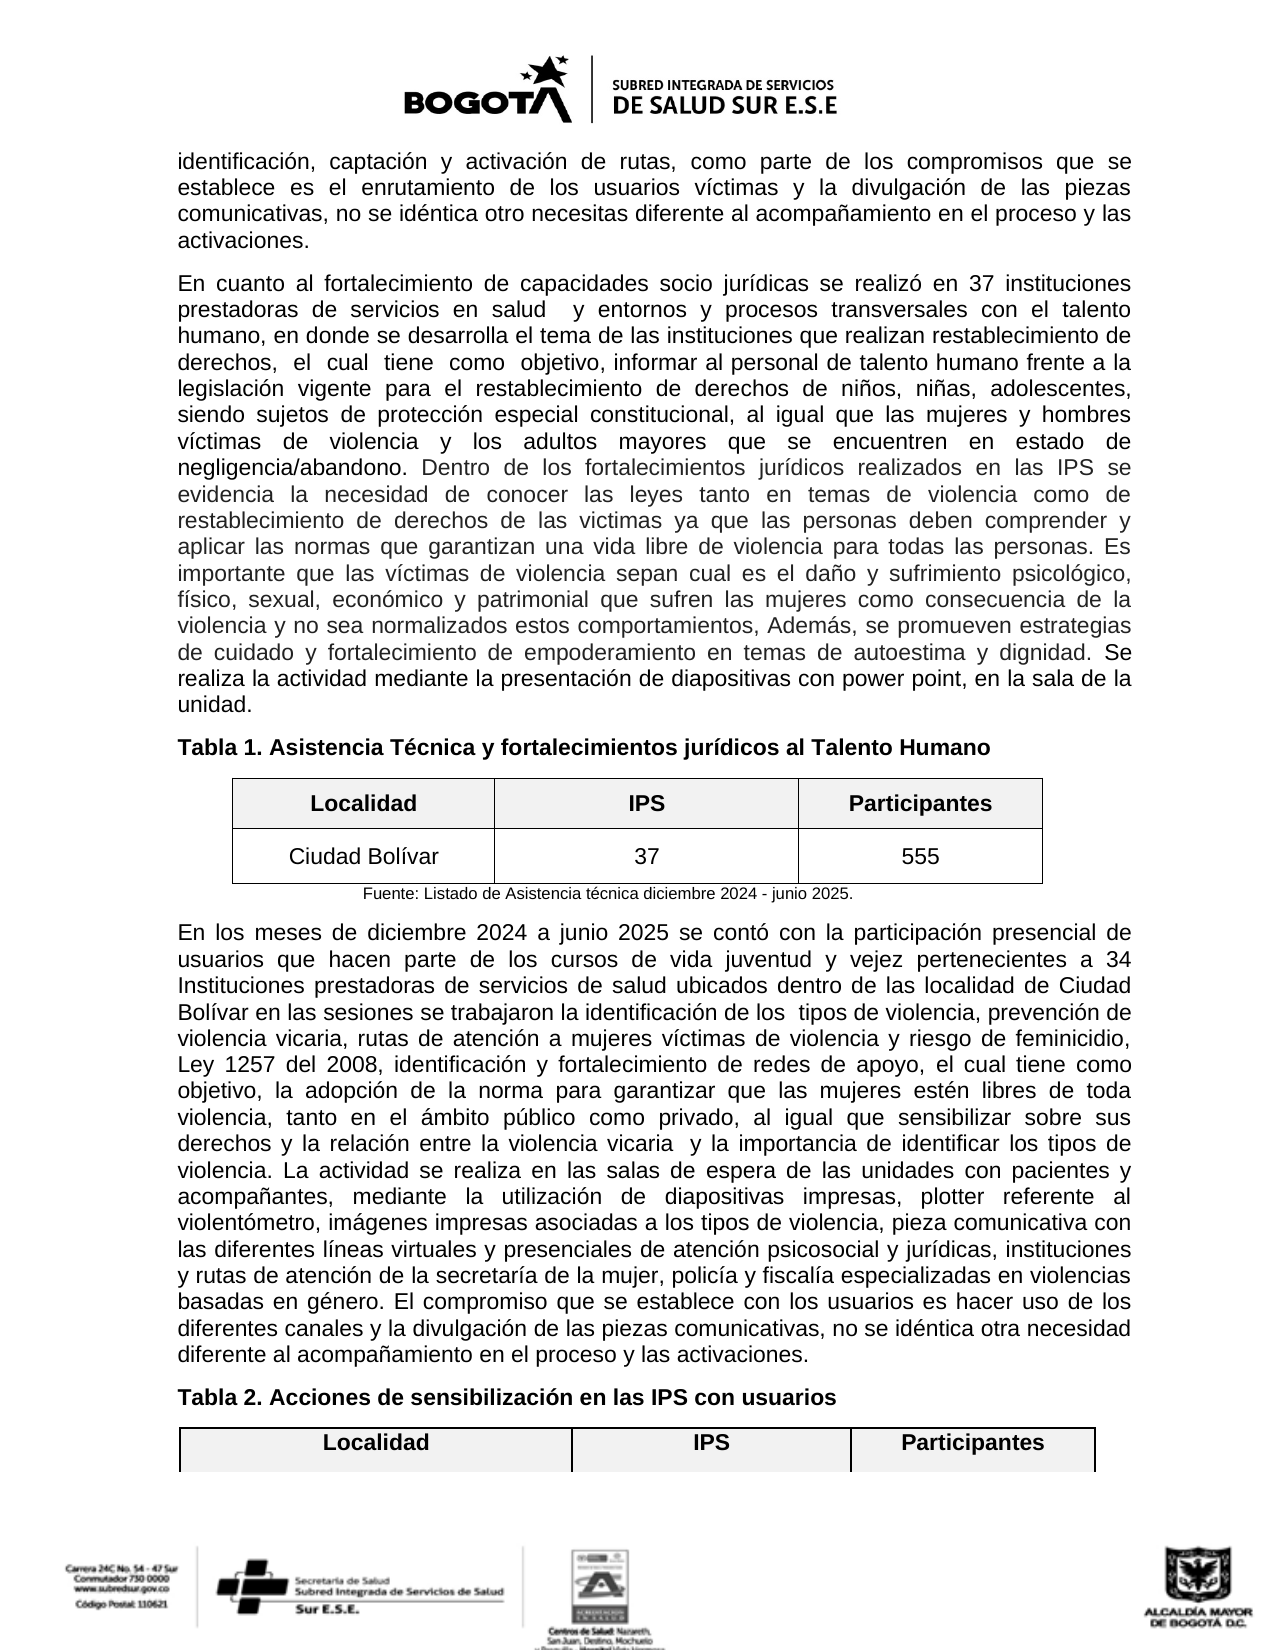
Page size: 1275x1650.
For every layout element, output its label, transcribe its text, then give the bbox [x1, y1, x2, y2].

table_header IPS [495, 779, 798, 828]
text Tabla 2. Acciones de sensibilización en las IPS con usuarios [177, 1384, 1132, 1410]
table_header Participantes [799, 779, 1042, 828]
table_header Localidad [233, 779, 494, 828]
table_header Participantes [852, 1429, 1094, 1472]
table_header Localidad [181, 1429, 571, 1472]
text Fuente: Listado de Asistencia técnica diciembre 2024 - junio 2025. [177, 883, 1132, 903]
text En los meses de diciembre 2024 a junio 2025 se contó con la participación presencial de usuarios que hacen parte de los cursos de vida juventud y vejez pertenecientes a 34 Instituciones prestadoras de servicios de salud ubicados dentro de las localidad de Ciudad Bolívar en las sesiones se trabajaron la identificación de los tipos de violencia, prevención de violencia vicaria, rutas de atención a mujeres víctimas de violencia y riesgo de feminicidio, Ley 1257 del 2008, identificación y fortalecimiento de redes de apoyo, el cual tiene como objetivo, la adopción de la norma para garantizar que las mujeres estén libres de toda violencia, tanto en el ámbito público como privado, al igual que sensibilizar sobre sus derechos y la relación entre la violencia vicaria y la importancia de identificar los tipos de violencia. La actividad se realiza en las salas de espera de las unidades con pacientes y acompañantes, mediante la utilización de diapositivas impresas, plotter referente al violentómetro, imágenes impresas asociadas a los tipos de violencia, pieza comunicativa con las diferentes líneas virtuales y presenciales de atención psicosocial y jurídicas, instituciones y rutas de atención de la secretaría de la mujer, policía y fiscalía especializadas en violencias basadas en género. El compromiso que se establece con los usuarios es hacer uso de los diferentes canales y la divulgación de las piezas comunicativas, no se idéntica otra necesidad diferente al acompañamiento en el proceso y las activaciones. [177, 919, 1132, 1367]
table_cell 37 [495, 829, 798, 882]
text Tabla 1. Asistencia Técnica y fortalecimientos jurídicos al Talento Humano [177, 734, 1132, 761]
table_header IPS [573, 1429, 850, 1472]
text En cuanto al fortalecimiento de capacidades socio jurídicas se realizó en 37 instituciones prestadoras de servicios en salud y entornos y procesos transversales con el talento humano, en donde se desarrolla el tema de las instituciones que realizan restablecimiento de derechos, el cual tiene como objetivo, informar al personal de talento humano frente a la legislación vigente para el restablecimiento de derechos de niños, niñas, adolescentes, siendo sujetos de protección especial constitucional, al igual que las mujeres y hombres víctimas de violencia y los adultos mayores que se encuentren en estado de negligencia/abandono. Dentro de los fortalecimientos jurídicos realizados en las IPS se evidencia la necesidad de conocer las leyes tanto en temas de violencia como de restablecimiento de derechos de las victimas ya que las personas deben comprender y aplicar las normas que garantizan una vida libre de violencia para todas las personas. Es importante que las víctimas de violencia sepan cual es el daño y sufrimiento psicológico, físico, sexual, económico y patrimonial que sufren las mujeres como consecuencia de la violencia y no sea normalizados estos comportamientos, Además, se promueven estrategias de cuidado y fortalecimiento de empoderamiento en temas de autoestima y dignidad. Se realiza la actividad mediante la presentación de diapositivas con power point, en la sala de la unidad. [177, 270, 1132, 481]
table_cell 555 [799, 829, 1042, 882]
picture [39, 1490, 1275, 1650]
table_cell Ciudad Bolívar [233, 829, 494, 882]
picture [0, 0, 1275, 141]
